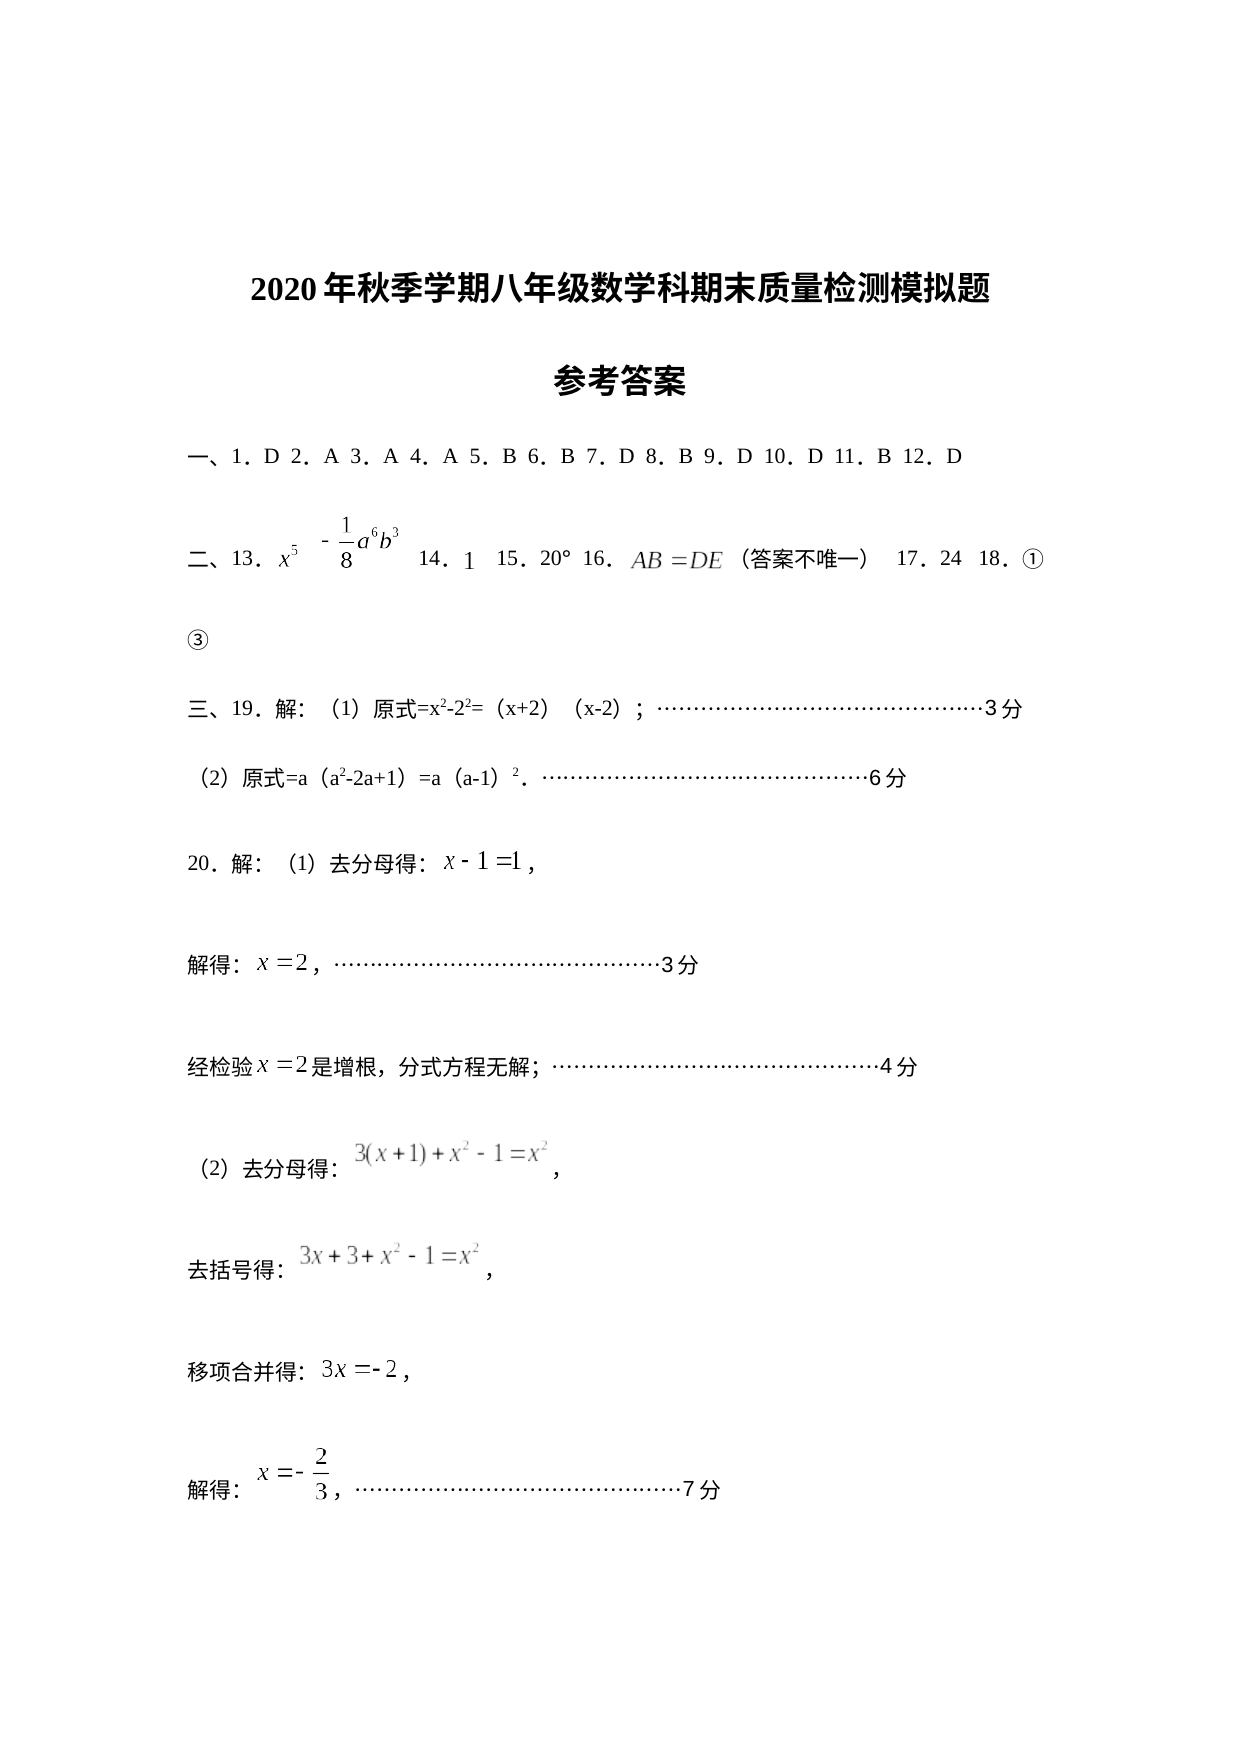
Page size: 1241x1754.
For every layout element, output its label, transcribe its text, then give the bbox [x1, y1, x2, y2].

text （2）去分母得：， [187, 1135, 1053, 1200]
text 去括号得：， [187, 1237, 1053, 1302]
text 二、13． 14． 15．20° 16．（答案不唯一） 17．24 18．①③ [187, 509, 1053, 655]
text 三、19．解：（1）原式=x2-22=（x+2）（x-2）；………………………………………3分 [187, 692, 1053, 724]
text 解得：，………………………………………7分 [187, 1440, 1053, 1537]
text 参考答案 [187, 347, 1053, 412]
text （2）原式=a（a2-2a+1）=a（a-1）2．………………………………………6分 [187, 761, 1053, 793]
text 20．解：（1）去分母得：， [187, 830, 1053, 895]
text 经检验是增根，分式方程无解；………………………………………4分 [187, 1033, 1053, 1098]
text 2020年秋季学期八年级数学科期末质量检测模拟题 [187, 253, 1053, 318]
text 一、1．D 2．A 3．A 4．A 5．B 6．B 7．D 8．B 9．D 10．D 11．B 12．D [187, 439, 1053, 472]
text 解得：，………………………………………3分 [187, 932, 1053, 997]
text 移项合并得：， [187, 1338, 1053, 1403]
